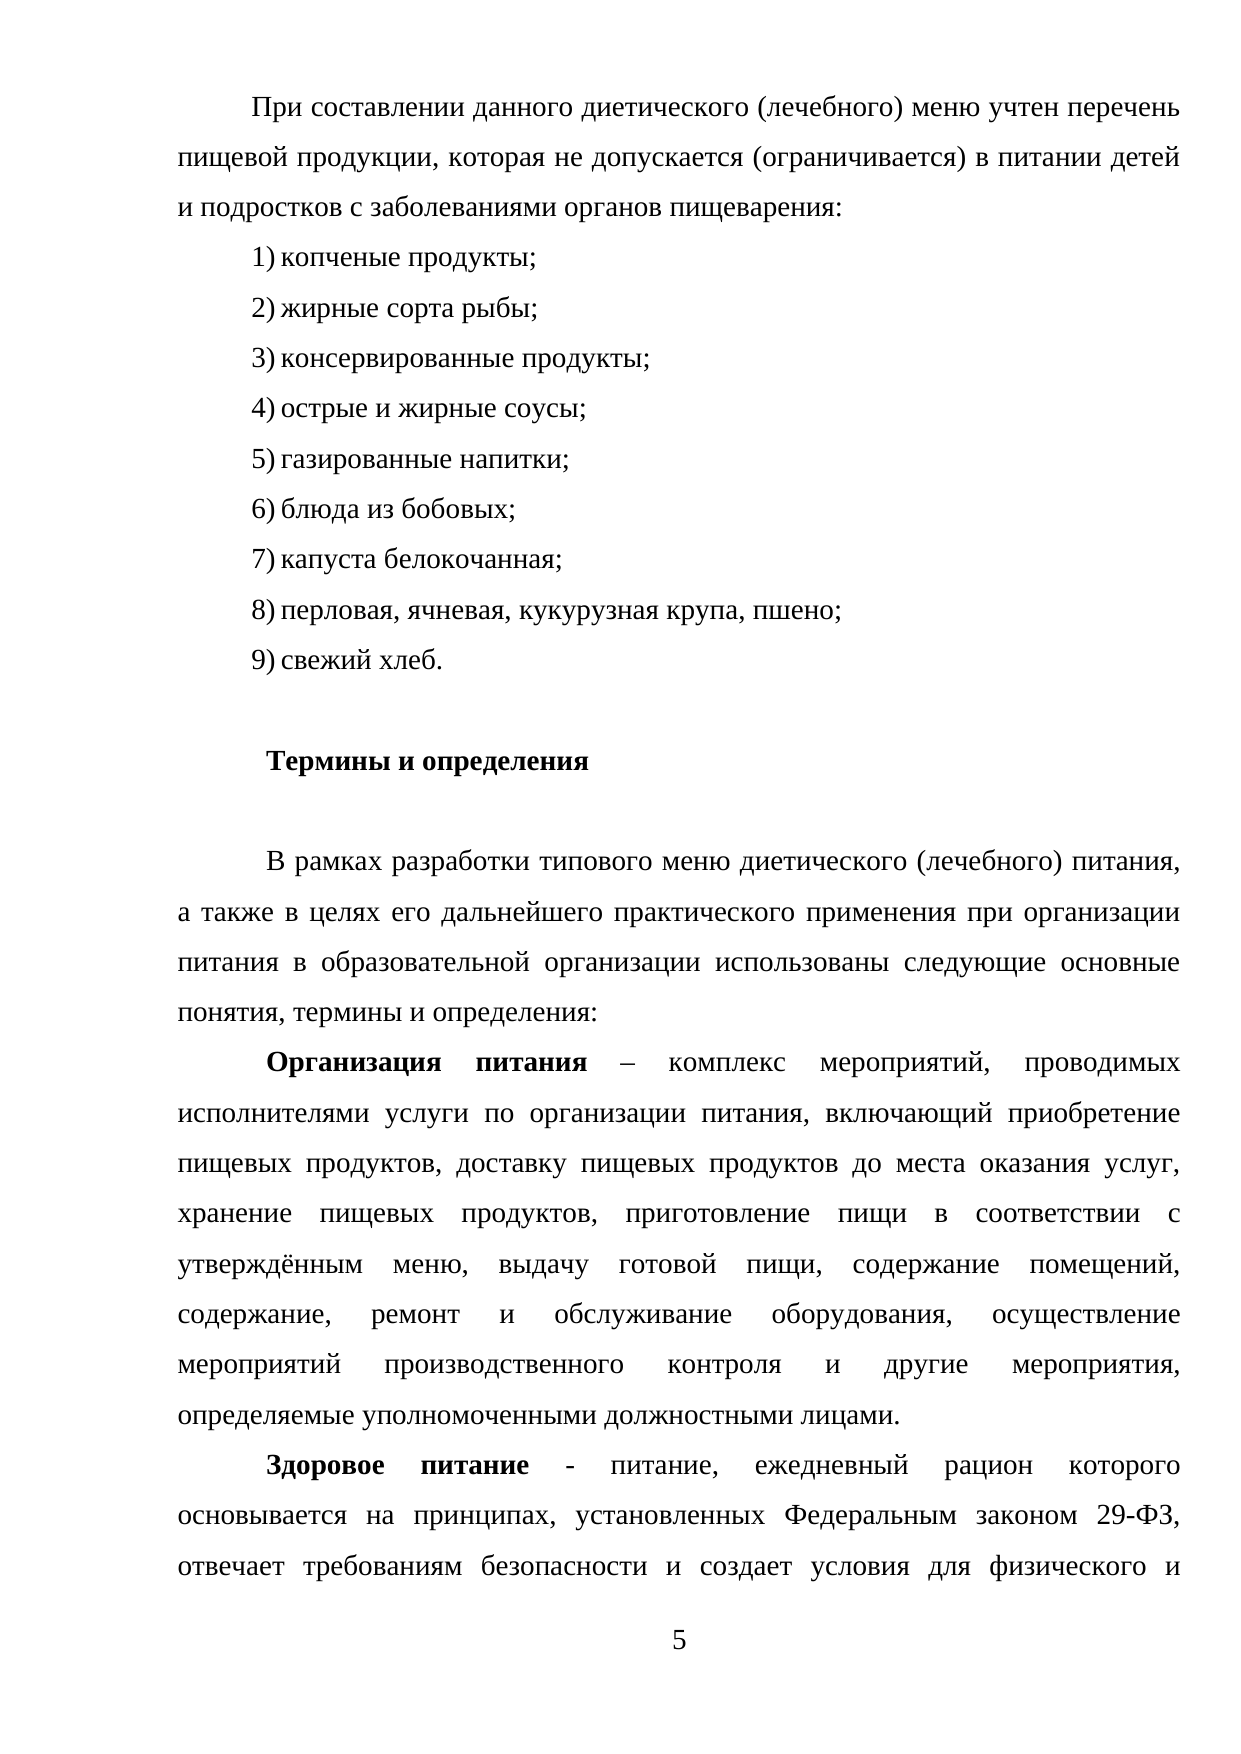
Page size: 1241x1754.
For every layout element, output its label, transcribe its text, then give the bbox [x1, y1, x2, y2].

text При составлении данного диетического (лечебного) меню учтен перечень пищевой продукции, которая не допускается (ограничивается) в питании детей и подростков с заболеваниями органов пищеварения: [177, 89, 1181, 223]
list консервированные продукты; [251, 340, 1181, 374]
list капуста белокочанная; [251, 541, 1181, 575]
list свежий хлеб. [251, 642, 1181, 676]
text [177, 1447, 1181, 1581]
list жирные сорта рыбы; [251, 290, 1181, 323]
text В рамках разработки типового меню диетического (лечебного) питания, а также в целях его дальнейшего практического применения при организации питания в образовательной организации использованы следующие основные понятия, термины и определения: [177, 843, 1181, 1028]
list газированные напитки; [251, 441, 1181, 474]
text Организация питания – комплекс мероприятий, проводимых исполнителями услуги по организации питания, включающий приобретение пищевых продуктов, доставку пищевых продуктов до места оказания услуг, хранение пищевых продуктов, приготовление пищи в соответствии с утверждённым меню, выдачу готовой пищи, содержание помещений, содержание, ремонт и обслуживание оборудования, осуществление мероприятий производственного контроля и другие мероприятия, определяемые уполномоченными должностными лицами. [177, 1044, 1181, 1430]
text Термины и определения [177, 743, 1181, 776]
list копченые продукты; [251, 239, 1181, 273]
list блюда из бобовых; [251, 491, 1181, 525]
list острые и жирные соусы; [251, 391, 1181, 424]
list перловая, ячневая, кукурузная крупа, пшено; [251, 592, 1181, 625]
